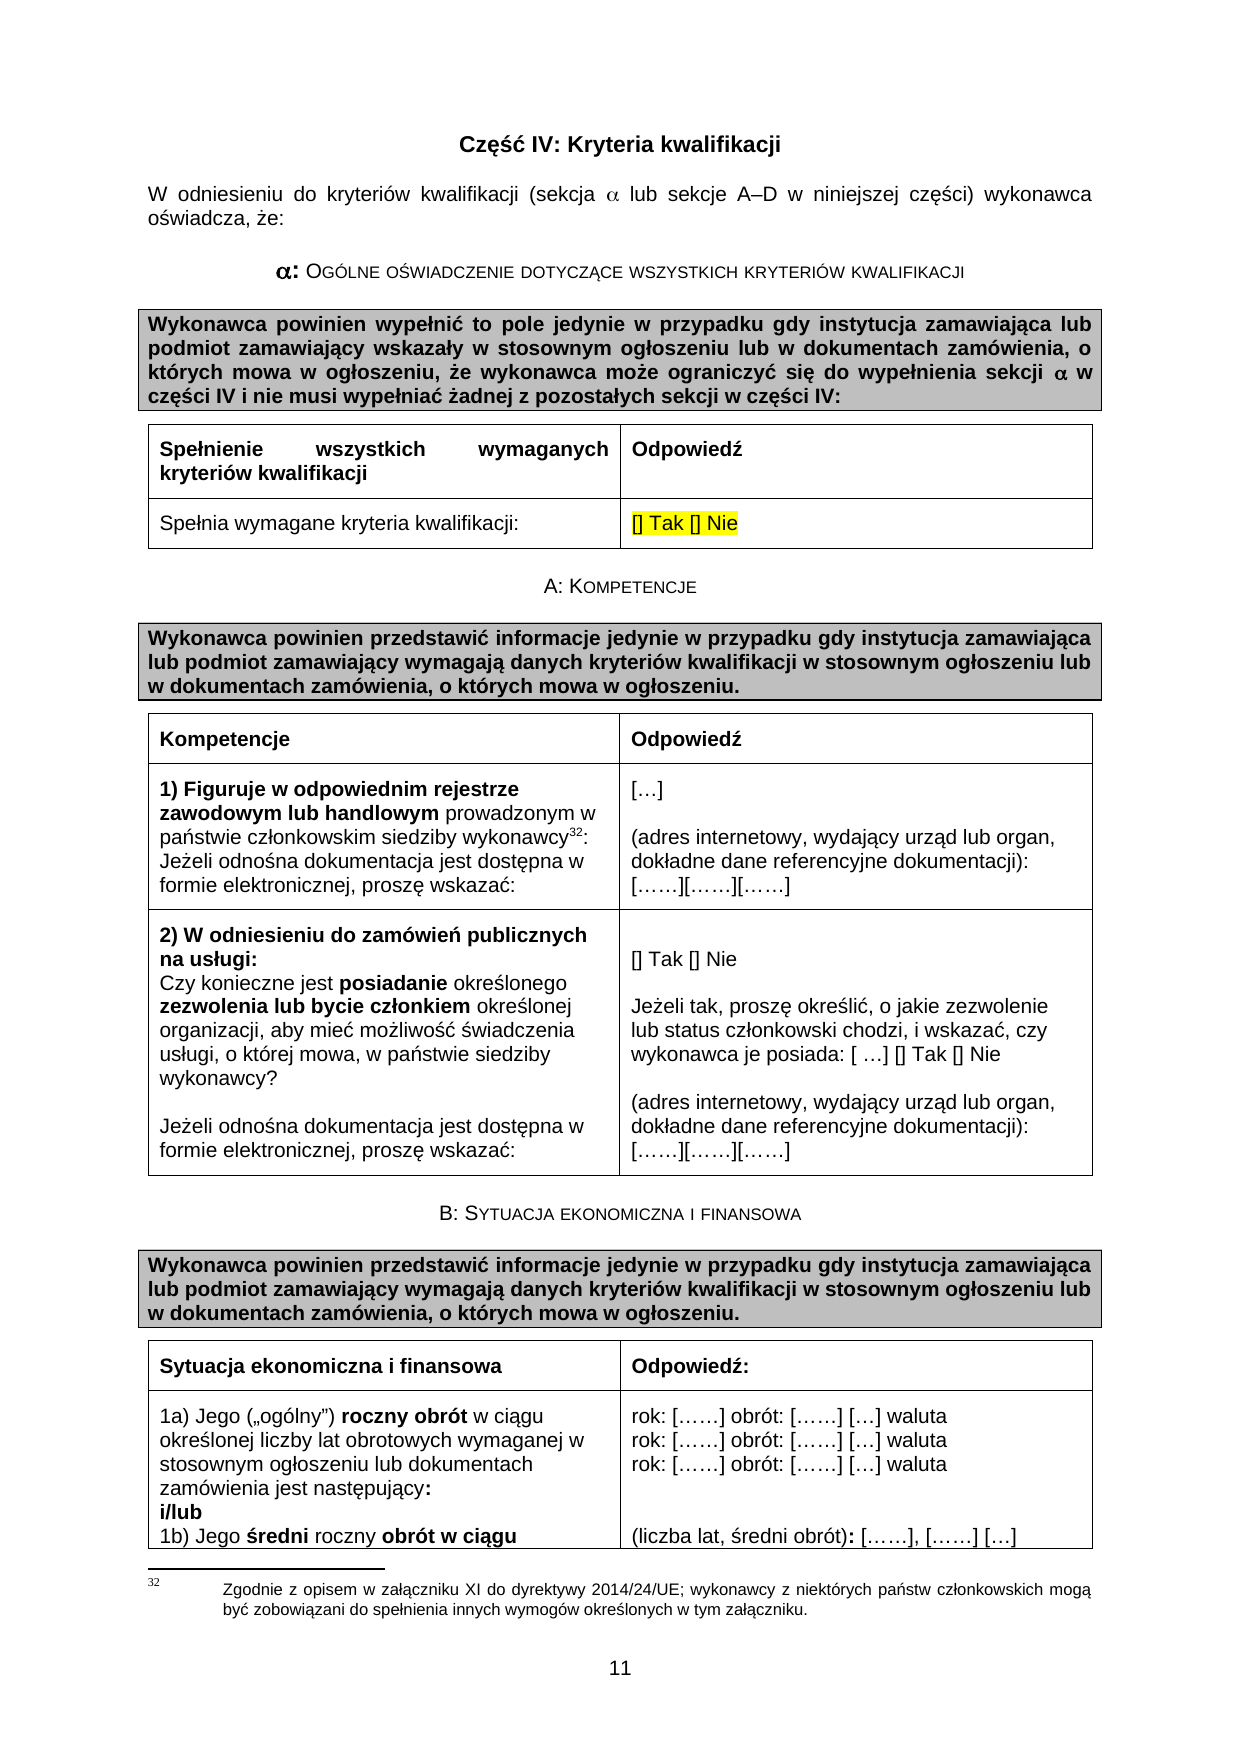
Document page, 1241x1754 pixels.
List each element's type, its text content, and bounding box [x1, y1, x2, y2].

table_cell Spełnia wymagane kryteria kwalifikacji: [149, 499, 620, 547]
table_cell […] (adres internetowy, wydający urząd lub organ, dokładne dane referencyjne dokumentacji): [……][……][……] [620, 764, 1092, 909]
table_cell [] Tak [] Nie Jeżeli tak, proszę określić, o jakie zezwolenie lub status członkowski chodzi, i wskazać, czy wykonawca je posiada: [ …] [] Tak [] Nie (adres internetowy, wydający urząd lub organ, dokładne dane referencyjne dokumentacji): [……][……][……] [620, 910, 1092, 1174]
table_cell 1) Figuruje w odpowiednim rejestrze zawodowym lub handlowym prowadzonym w państwie członkowskim siedziby wykonawcy: Jeżeli odnośna dokumentacja jest dostępna w formie elektronicznej, proszę wskazać: [149, 764, 619, 909]
text Wykonawca powinien wypełnić to pole jedynie w przypadku gdy instytucja zamawiająca lub podmiot zamawiający wskazały w stosownym ogłoszeniu lub w dokumentach zamówienia, o których mowa w ogłoszeniu, że wykonawca może ograniczyć się do wypełnienia sekcji w części IV i nie musi wypełniać żadnej z pozostałych sekcji w części IV: [139, 310, 1101, 410]
table_header Odpowiedź [621, 425, 1092, 497]
table_cell 2) W odniesieniu do zamówień publicznych na usługi: Czy konieczne jest posiadanie określonego zezwolenia lub bycie członkiem określonej organizacji, aby mieć możliwość świadczenia usługi, o której mowa, w państwie siedziby wykonawcy? Jeżeli odnośna dokumentacja jest dostępna w formie elektronicznej, proszę wskazać: [149, 910, 619, 1174]
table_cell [621, 1391, 1092, 1547]
title Część IV: Kryteria kwalifikacji [148, 131, 1093, 157]
title B: Sytuacja ekonomiczna i finansowa [148, 1201, 1093, 1224]
title A: Kompetencje [148, 573, 1093, 597]
table_header Odpowiedź: [621, 1341, 1092, 1390]
table_header Spełnienie wszystkich wymaganych kryteriów kwalifikacji [149, 425, 620, 497]
text W odniesieniu do kryteriów kwalifikacji (sekcja lub sekcje A–D w niniejszej części) wykonawca oświadcza, że: [148, 182, 1093, 230]
table_cell [] Tak [] Nie [621, 499, 1092, 547]
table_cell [149, 1391, 620, 1547]
table_header Kompetencje [149, 714, 619, 763]
table_header Sytuacja ekonomiczna i finansowa [149, 1341, 620, 1390]
text Wykonawca powinien przedstawić informacje jedynie w przypadku gdy instytucja zamawiająca lub podmiot zamawiający wymagają danych kryteriów kwalifikacji w stosownym ogłoszeniu lub w dokumentach zamówienia, o których mowa w ogłoszeniu. [139, 1251, 1101, 1327]
table_header Odpowiedź [620, 714, 1092, 763]
text Wykonawca powinien przedstawić informacje jedynie w przypadku gdy instytucja zamawiająca lub podmiot zamawiający wymagają danych kryteriów kwalifikacji w stosownym ogłoszeniu lub w dokumentach zamówienia, o których mowa w ogłoszeniu. [139, 624, 1101, 699]
title : Ogólne oświadczenie dotyczące wszystkich kryteriów kwalifikacji [148, 255, 1093, 284]
